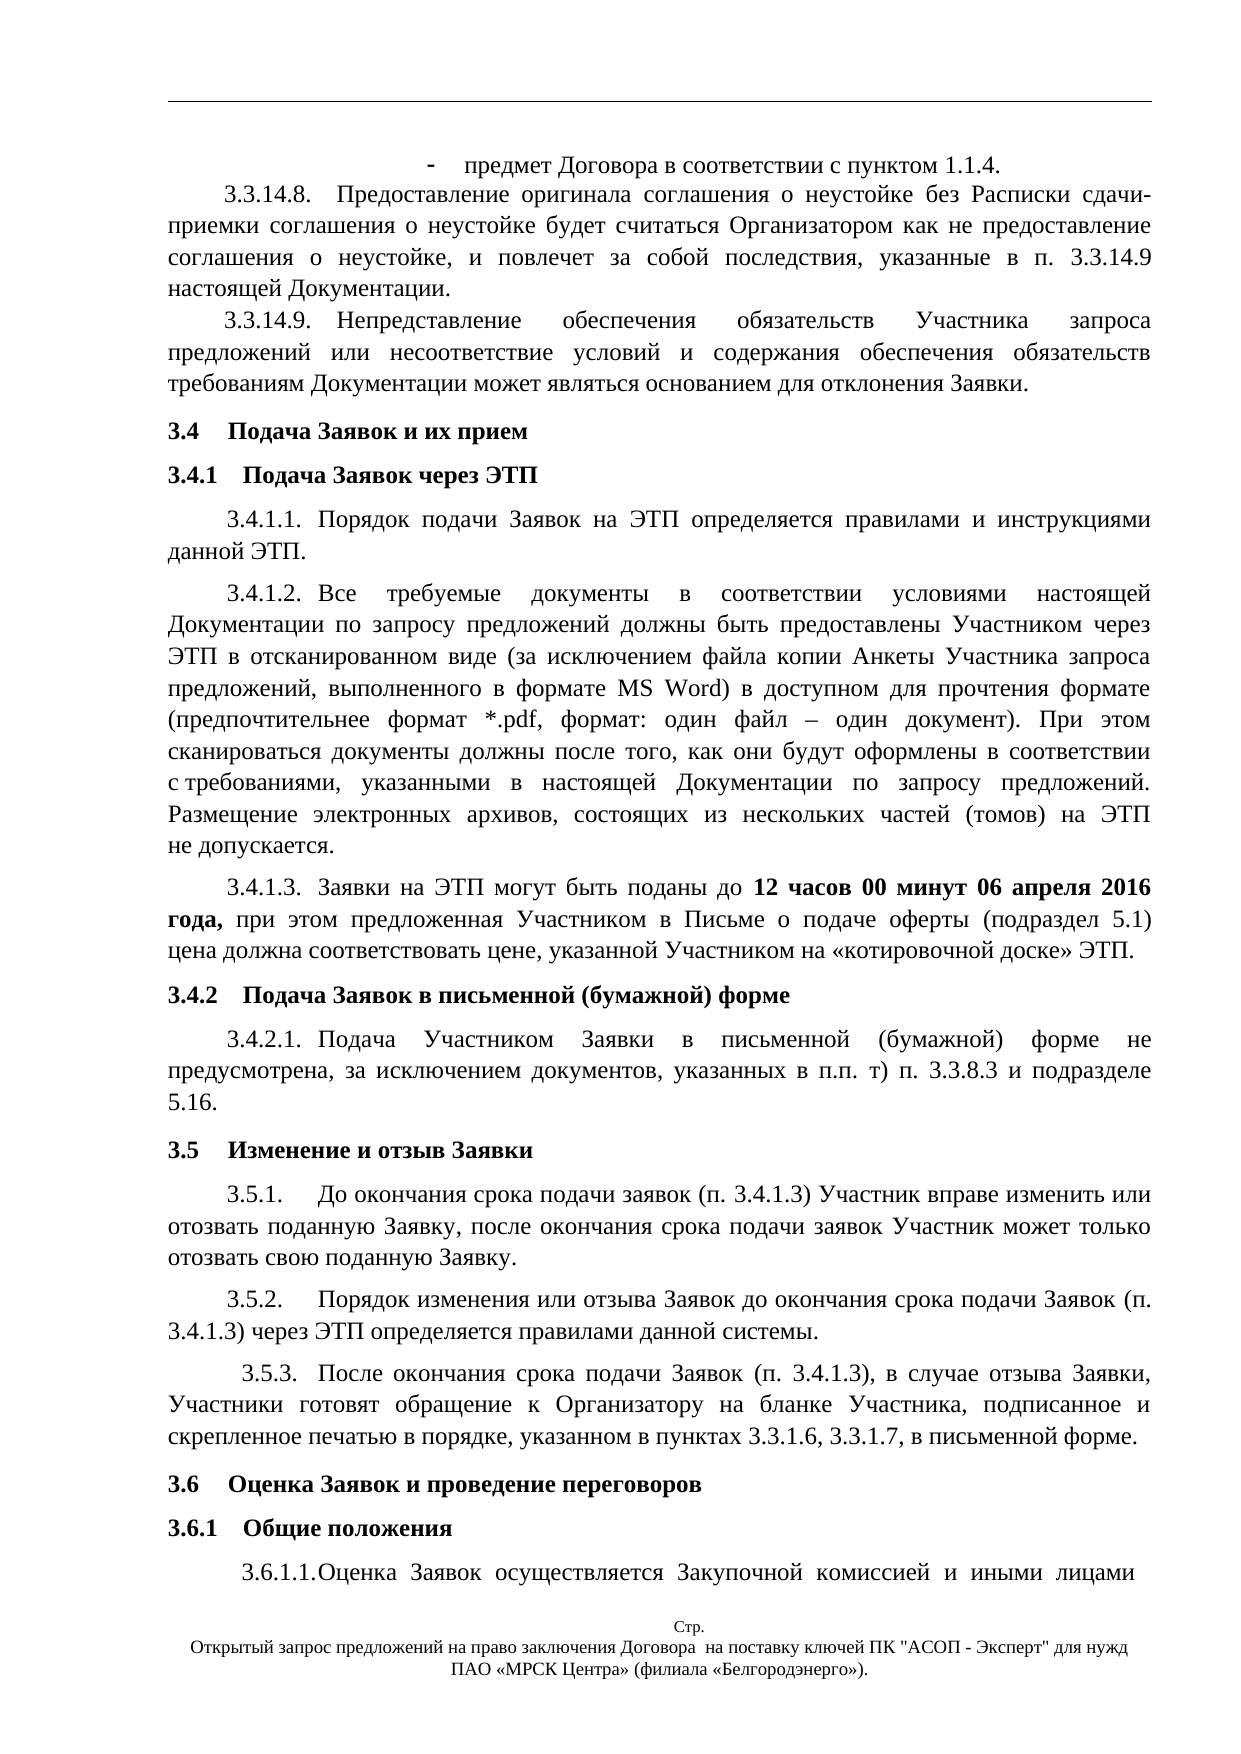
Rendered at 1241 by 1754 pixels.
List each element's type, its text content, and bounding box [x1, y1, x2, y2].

subtitle Общие положения [168, 1513, 1152, 1542]
subtitle Подача Заявок и их прием [168, 416, 1152, 445]
subtitle Изменение и отзыв Заявки [168, 1135, 1152, 1164]
list Порядок подачи Заявок на ЭТП определяется правилами и инструкциями данной ЭТП. [168, 504, 1152, 565]
list Непредставление обеспечения обязательств Участника запроса предложений или несоответствие условий и содержания обеспечения обязательств требованиям Документации может являться основанием для отклонения Заявки. [168, 305, 1152, 397]
subtitle Оценка Заявок и проведение переговоров [168, 1469, 1152, 1498]
list Предоставление оригинала соглашения о неустойке без Расписки сдачи-приемки соглашения о неустойке будет считаться Организатором как не предоставление соглашения о неустойке, и повлечет за собой последствия, указанные в п. 3.3.14.9 настоящей Документации. [168, 179, 1152, 302]
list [168, 1557, 1135, 1586]
list Все требуемые документы в соответствии условиями настоящей Документации по запросу предложений должны быть предоставлены Участником через ЭТП в отсканированном виде (за исключением файла копии Анкеты Участника запроса предложений, выполненного в формате MS Word) в доступном для прочтения формате (предпочтительнее формат *.pdf, формат: один файл – один документ). При этом сканироваться документы должны после того, как они будут оформлены в соответствии с требованиями, указанными в настоящей Документации по запросу предложений. Размещение электронных архивов, состоящих из нескольких частей (томов) на ЭТП не допускается. [168, 578, 1152, 859]
subtitle Подача Заявок через ЭТП [168, 460, 1152, 489]
subtitle Подача Заявок в письменной (бумажной) форме [168, 980, 1152, 1008]
